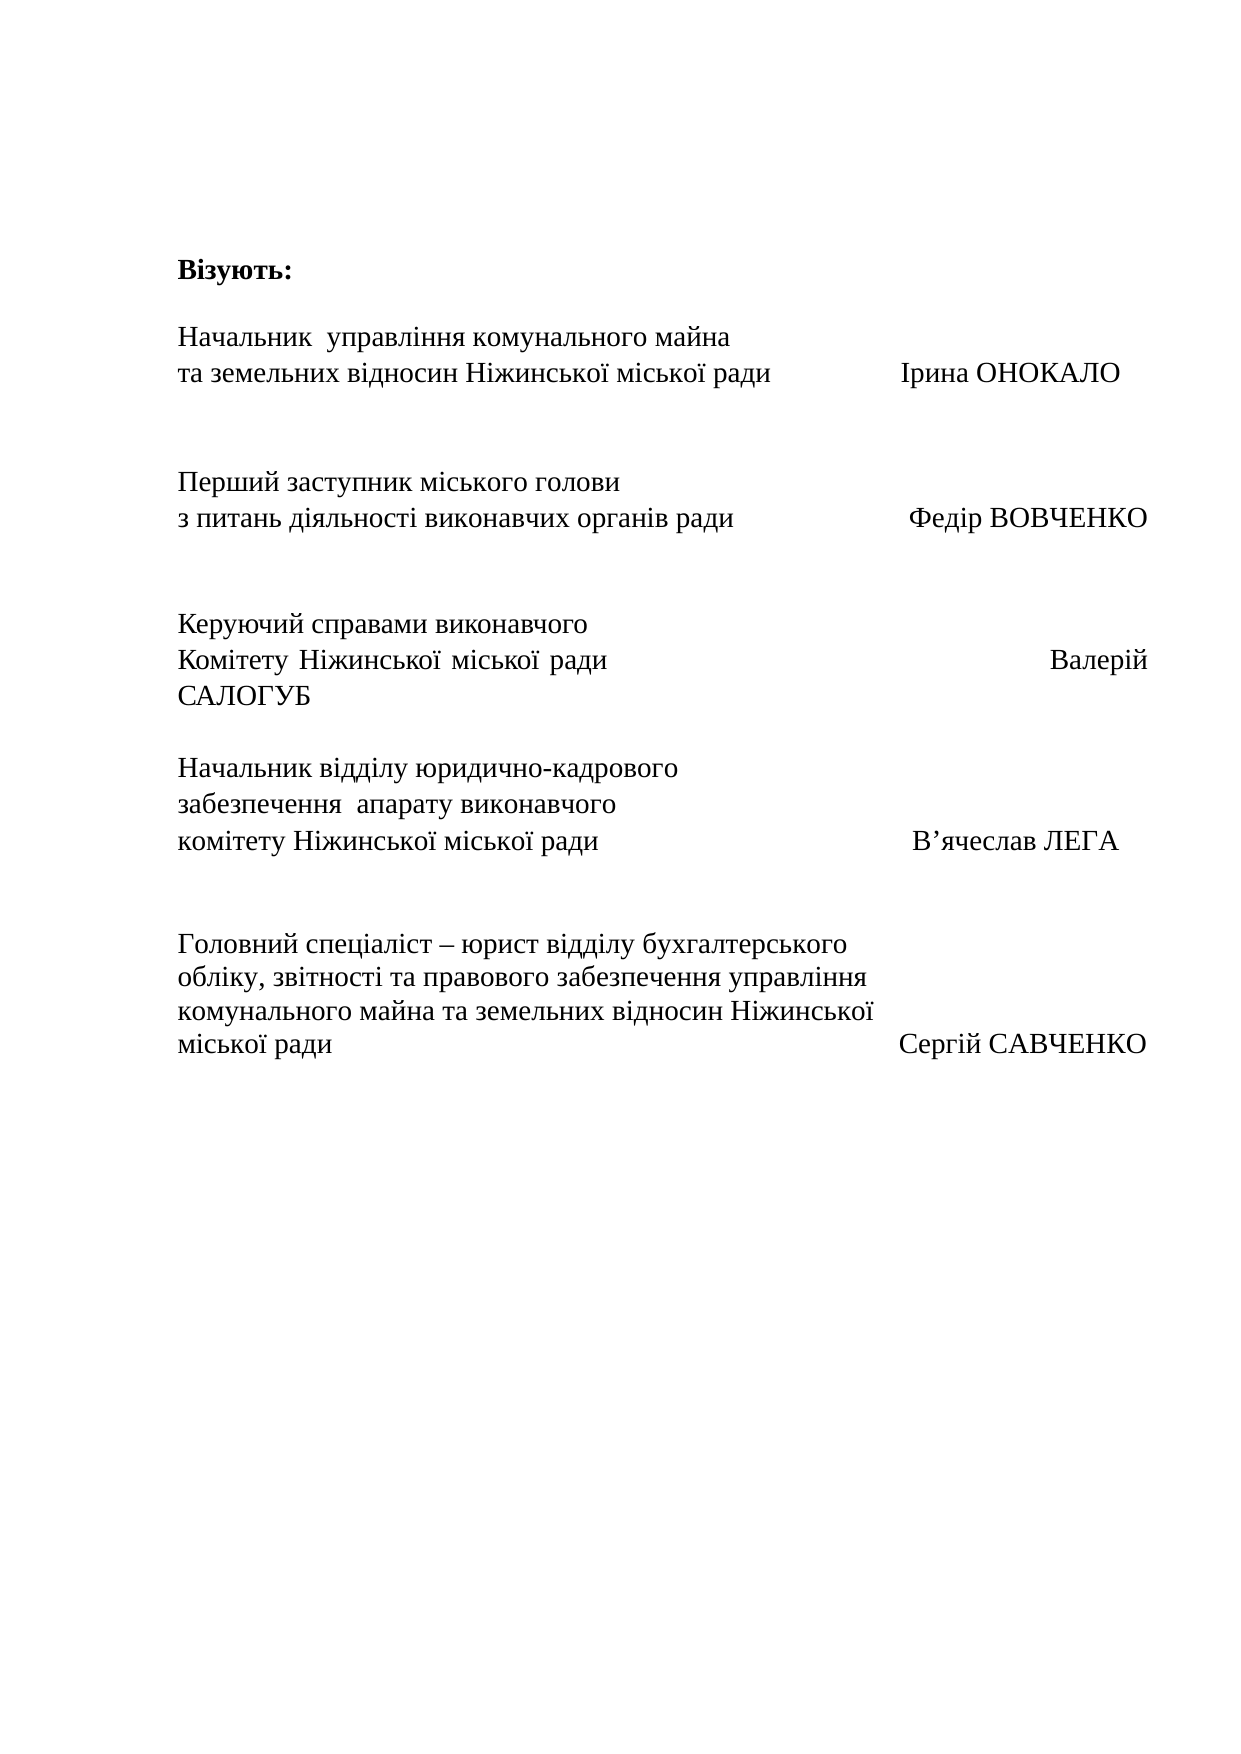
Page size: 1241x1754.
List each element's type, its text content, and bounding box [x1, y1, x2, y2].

text забезпечення апарату виконавчого [177, 786, 1152, 820]
text Головний спеціаліст – юрист відділу бухгалтерського [177, 926, 1152, 959]
text Перший заступник міського голови [177, 464, 1152, 497]
text та земельних відносин Ніжинської міської ради Ірина ОНОКАЛО [177, 356, 1152, 389]
text Візують: [177, 252, 1137, 286]
text Комітету Ніжинської міської ради Валерій САЛОГУБ [177, 642, 1152, 712]
text Керуючий справами виконавчого [177, 606, 1152, 639]
text комунального майна та земельних відносин Ніжинської [177, 993, 1152, 1026]
text Начальник відділу юридично-кадрового [177, 750, 1152, 784]
text з питань діяльності виконавчих органів ради Федір ВОВЧЕНКО [177, 500, 1152, 534]
text комітету Ніжинської міської ради В’ячеслав ЛЕГА [177, 823, 1152, 856]
text Начальник управління комунального майна [177, 319, 1152, 353]
text міської ради Сергій САВЧЕНКО [177, 1026, 1152, 1060]
text обліку, звітності та правового забезпечення управління [177, 959, 1152, 993]
